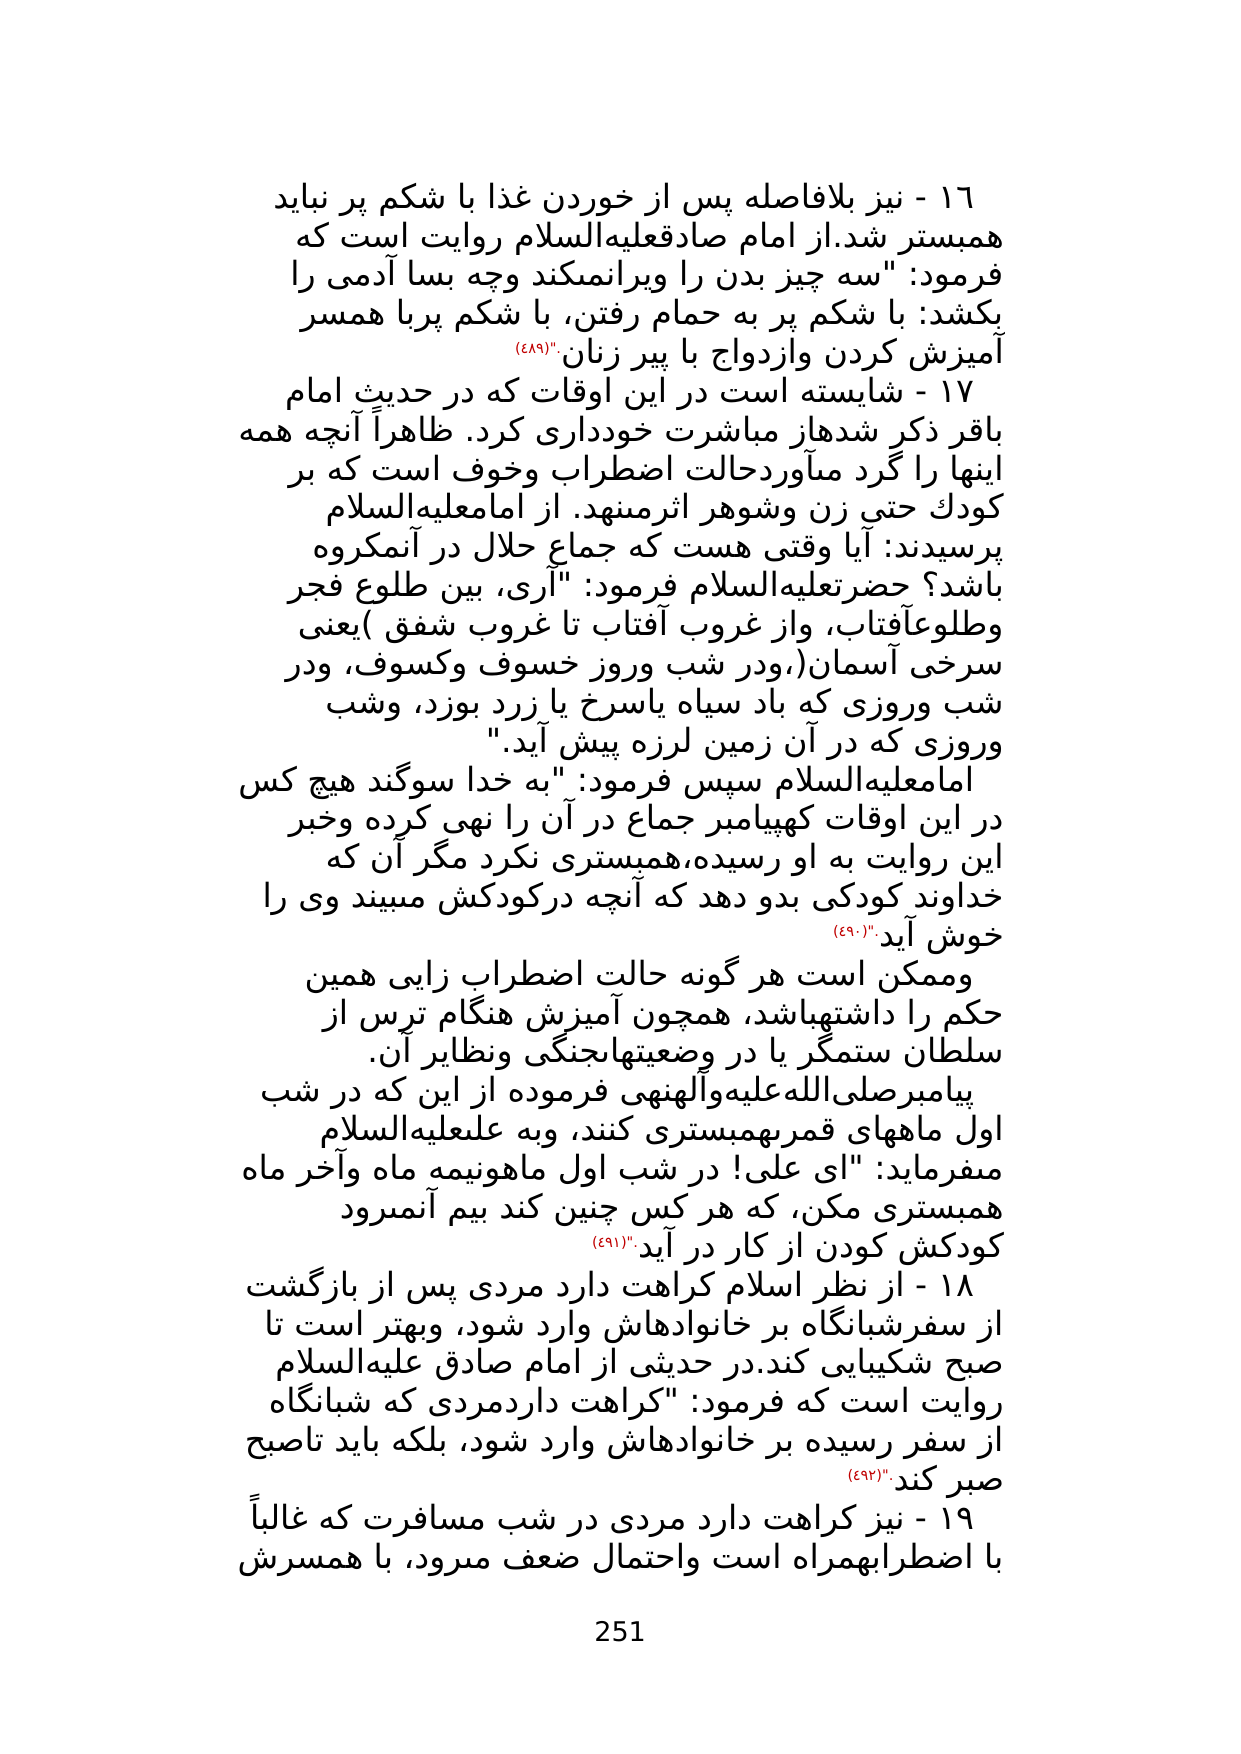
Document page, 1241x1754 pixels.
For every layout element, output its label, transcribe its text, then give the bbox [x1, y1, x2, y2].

text وممكن است هر گونه حالت اضطراب زايى همين حكم را داشته‏باشد، همچون آميزش هنگام ترس از سلطان ستمگر يا در وضعيتهاى‏جنگى ونظاير آن. [236, 954, 1004, 1071]
text امام‏عليه‌السلام سپس فرمود: "به خدا سوگند هيچ كس در اين اوقات كه‏پيامبر جماع در آن را نهى كرده وخبر اين روايت به او رسيده،همبسترى نكرد مگر آن كه خداوند كودكى بدو دهد كه آنچه دركودكش مى‏بيند وى را خوش آيد."(٤٩٠) [236, 760, 1004, 954]
text ١٧ - شايسته است در اين اوقات كه در حديث امام باقر ذكر شده‏از مباشرت خوددارى كرد. ظاهراً آنچه همه اينها را گرد مى‏آوردحالت اضطراب وخوف است كه بر كودك حتى زن وشوهر اثرمى‏نهد. از امام‏عليه‌السلام پرسيدند: آيا وقتى هست كه جماع حلال در آن‏مكروه باشد؟ حضرت‏عليه‌السلام فرمود: "آرى، بين طلوع فجر وطلوع‏آفتاب، واز غروب آفتاب تا غروب شفق )يعنى سرخى آسمان(،ودر شب وروز خسوف وكسوف، ودر شب وروزى كه باد سياه ياسرخ يا زرد بوزد، وشب وروزى كه در آن زمين لرزه پيش آيد." [236, 371, 1004, 760]
text ١٨ - از نظر اسلام كراهت دارد مردى پس از بازگشت از سفرشبانگاه بر خانواده‏اش وارد شود، وبهتر است تا صبح شكيبايى كند.در حديثى از امام صادق‏ عليه‌السلام روايت است كه فرمود: "كراهت داردمردى كه شبانگاه از سفر رسيده بر خانواده‏اش وارد شود، بلكه بايد تاصبح صبر كند."(٤٩٢) [236, 1265, 1004, 1498]
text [236, 1498, 1004, 1576]
text ١٦ - نيز بلافاصله پس از خوردن غذا با شكم پر نبايد همبستر شد.از امام صادق‏عليه‌السلام روايت است كه فرمود: "سه چيز بدن را ويران‏مى‏كند وچه بسا آدمى را بكشد: با شكم پر به حمام رفتن، با شكم پربا همسر آميزش كردن وازدواج با پير زنان."(٤٨٩) [236, 177, 1004, 371]
text پيامبرصلى‌الله‌عليه‌وآلهنهى فرموده از اين كه در شب اول ماههاى قمرى‏همبسترى كنند، وبه على‏عليه‌السلام مى‏فرمايد: "اى على! در شب اول ماه‏ونيمه ماه وآخر ماه همبسترى مكن، كه هر كس چنين كند بيم آن‏مى‏رود كودكش كودن از كار در آيد."(٤٩١) [236, 1071, 1004, 1265]
